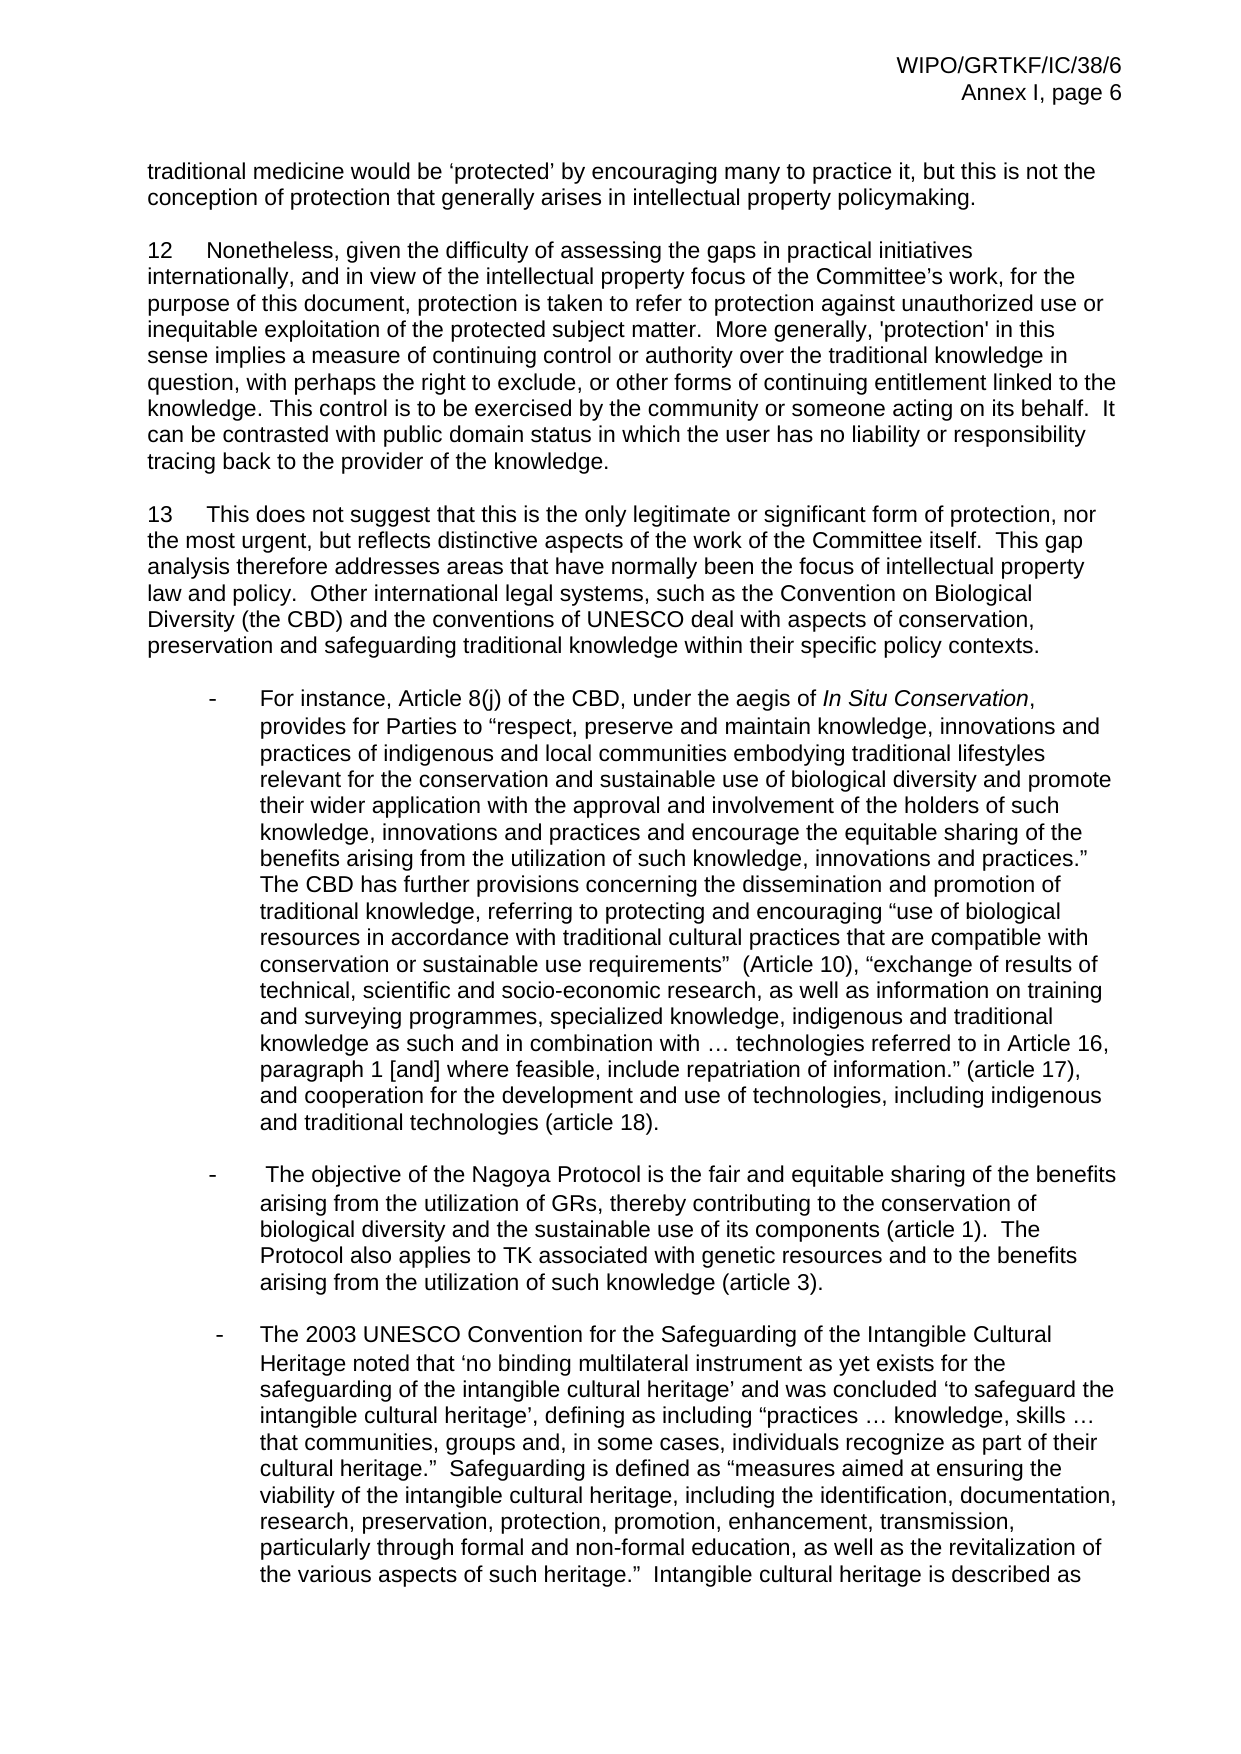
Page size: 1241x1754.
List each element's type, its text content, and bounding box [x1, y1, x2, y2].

text Nonetheless, given the difficulty of assessing the gaps in practical initiatives internationally, and in view of the intellectual property focus of the Committee’s work, for the purpose of this document, protection is taken to refer to protection against unauthorized use or inequitable exploitation of the protected subject matter. More generally, 'protection' in this sense implies a measure of continuing control or authority over the traditional knowledge in question, with perhaps the right to exclude, or other forms of continuing entitlement linked to the knowledge. This control is to be exercised by the community or someone acting on its behalf. It can be contrasted with public domain status in which the user has no liability or responsibility tracing back to the provider of the knowledge. [147, 237, 1122, 474]
text This does not suggest that this is the only legitimate or significant form of protection, nor the most urgent, but reflects distinctive aspects of the work of the Committee itself. This gap analysis therefore addresses areas that have normally been the focus of intellectual property law and policy. Other international legal systems, such as the Convention on Biological Diversity (the CBD) and the conventions of UNESCO deal with aspects of conservation, preservation and safeguarding traditional knowledge within their specific policy contexts. [147, 501, 1122, 659]
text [147, 158, 1122, 211]
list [213, 1321, 1122, 1587]
list The objective of the Nagoya Protocol is the fair and equitable sharing of the benefits arising from the utilization of GRs, thereby contributing to the conservation of biological diversity and the sustainable use of its components (article 1). The Protocol also applies to TK associated with genetic resources and to the benefits arising from the utilization of such knowledge (article 3). [206, 1161, 1122, 1295]
list For instance, Article 8(j) of the CBD, under the aegis of In Situ Conservation, provides for Parties to “respect, preserve and maintain knowledge, innovations and practices of indigenous and local communities embodying traditional lifestyles relevant for the conservation and sustainable use of biological diversity and promote their wider application with the approval and involvement of the holders of such knowledge, innovations and practices and encourage the equitable sharing of the benefits arising from the utilization of such knowledge, innovations and practices.” The CBD has further provisions concerning the dissemination and promotion of traditional knowledge, referring to protecting and encouraging “use of biological resources in accordance with traditional cultural practices that are compatible with conservation or sustainable use requirements” (Article 10), “exchange of results of technical, scientific and socio-economic research, as well as information on training and surveying programmes, specialized knowledge, indigenous and traditional knowledge as such and in combination with … technologies referred to in Article 16, paragraph 1 [and] where feasible, include repatriation of information.” (article 17), and cooperation for the development and use of technologies, including indigenous and traditional technologies (article 18). [206, 685, 1122, 1135]
